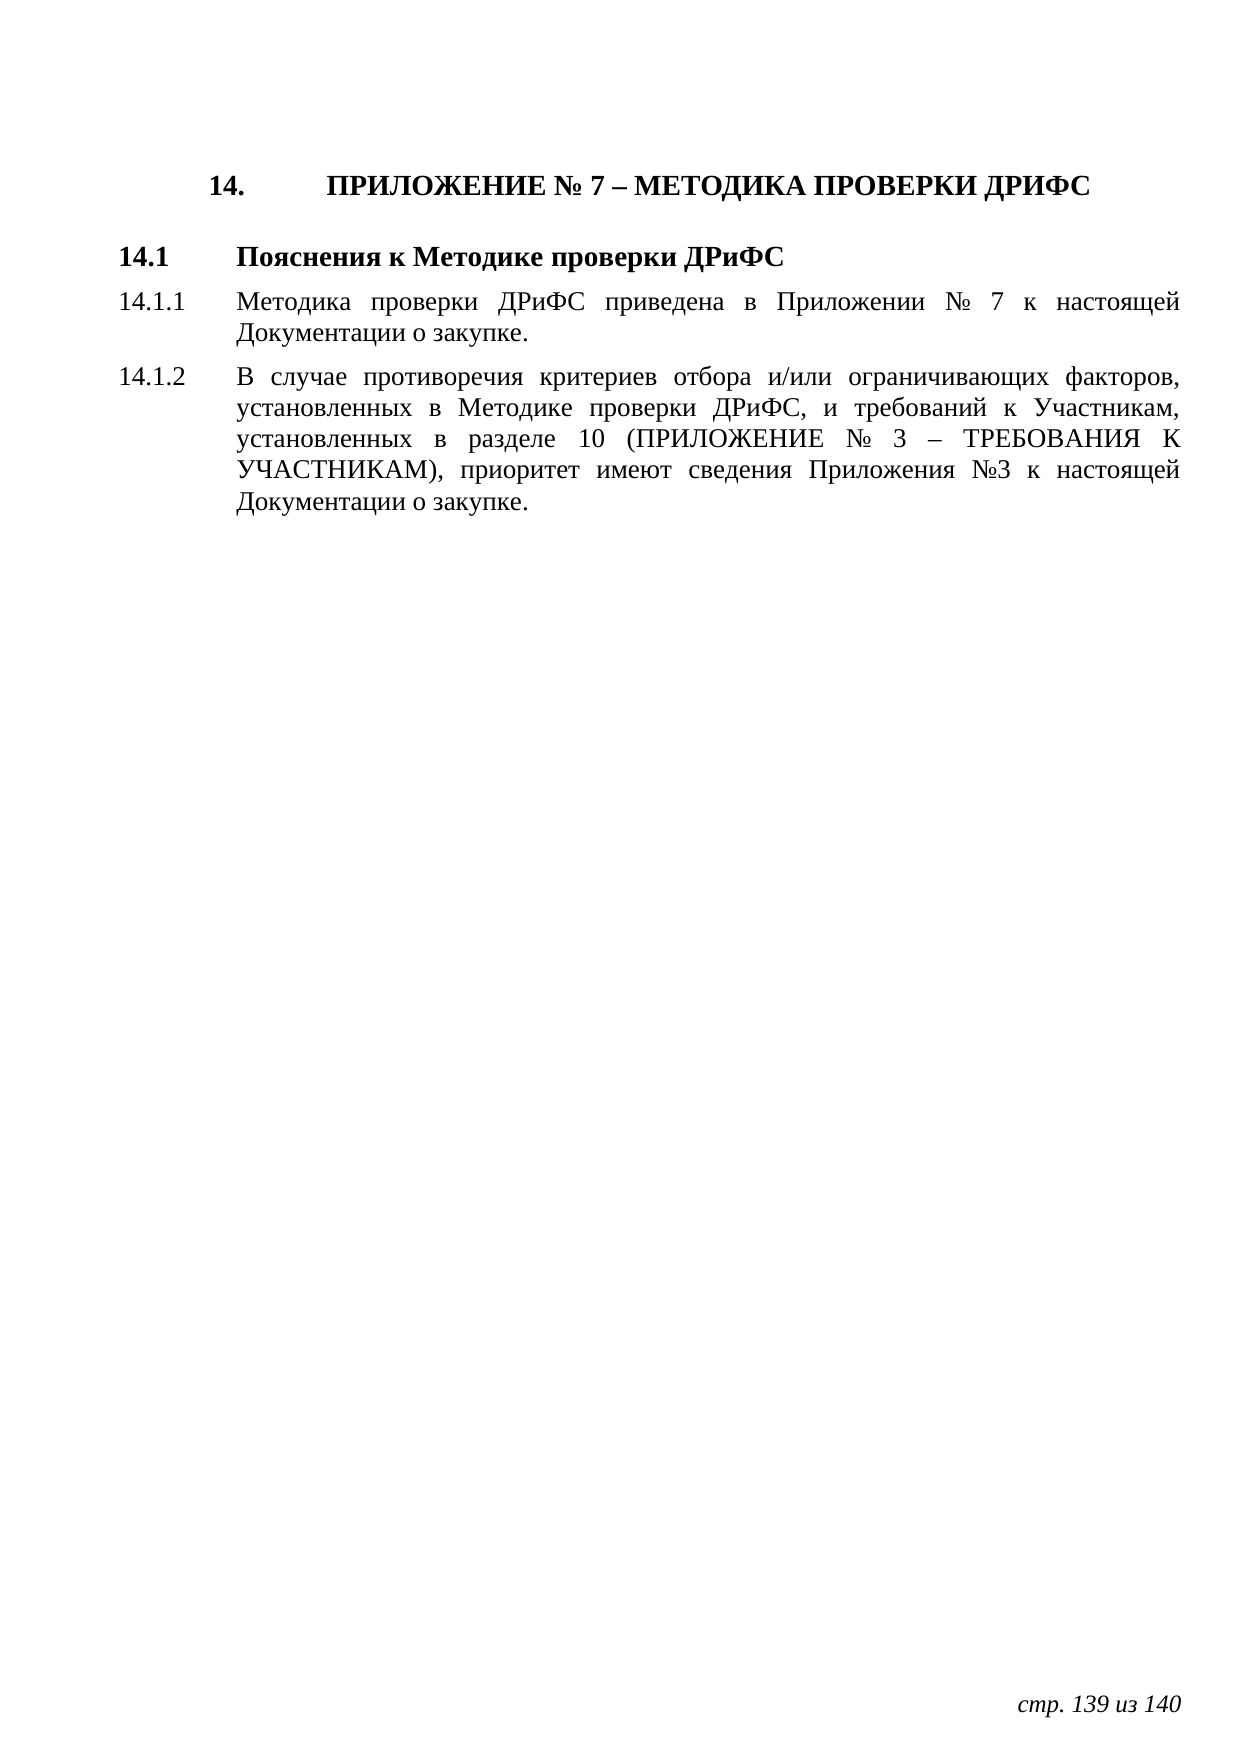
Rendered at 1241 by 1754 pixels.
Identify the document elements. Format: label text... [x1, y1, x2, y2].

subtitle ПРИЛОЖЕНИЕ № 7 – МЕТОДИКА ПРОВЕРКИ ДРИФС [118, 168, 1181, 202]
list В случае противоречия критериев отбора и/или ограничивающих факторов, установленных в Методике проверки ДРиФС, и требований к Участникам, установленных в разделе 10 (ПРИЛОЖЕНИЕ № 3 – ТРЕБОВАНИЯ К УЧАСТНИКАМ), приоритет имеют сведения Приложения №3 к настоящей Документации о закупке. [118, 360, 1181, 516]
list Методика проверки ДРиФС приведена в Приложении № 7 к настоящей Документации о закупке. [118, 285, 1181, 347]
subtitle Пояснения к Методике проверки ДРиФС [118, 239, 1181, 273]
